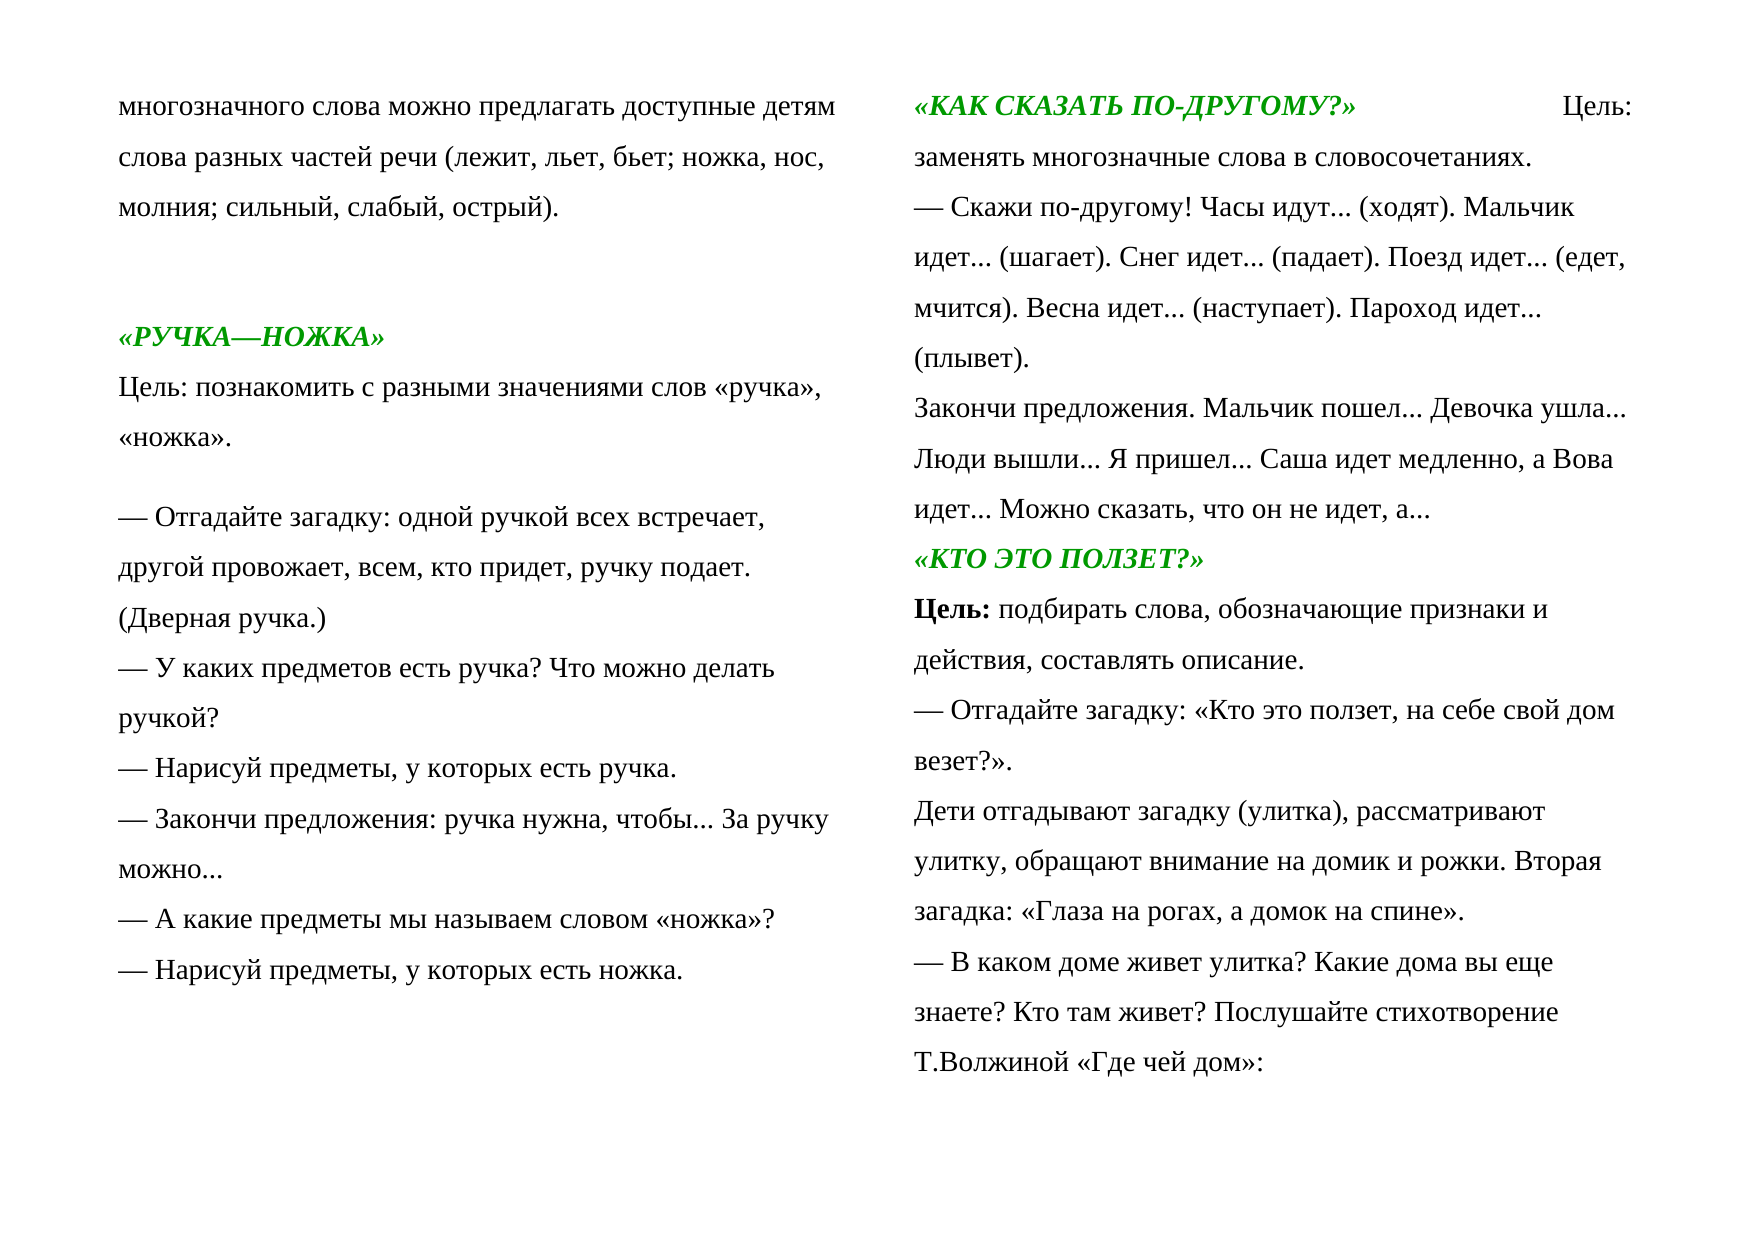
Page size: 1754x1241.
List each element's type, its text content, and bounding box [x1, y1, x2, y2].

subtitle «КАК СКАЗАТЬ ПО-ДРУГОМУ?» Цель: заменять многозначные слова в словосочетаниях. — Скажи по-другому! Часы идут... (ходят). Мальчик идет... (шагает). Снег идет... (падает). Поезд идет... (едет, мчится). Весна идет... (наступает). Пароход идет... (плывет). Закончи предложения. Мальчик пошел... Девочка ушла... Люди вышли... Я пришел... Саша идет медленно, а Вова идет... Можно сказать, что он не идет, а... «КТО ЭТО ПОЛЗЕТ?» Цель: подбирать слова, обозначающие признаки и действия, составлять описание. — Отгадайте загадку: «Кто это ползет, на себе свой дом везет?». Дети отгадывают загадку (улитка), рассматривают улитку, обращают внимание на домик и рожки. Вторая загадка: «Глаза на рогах, а домок на спине». — В каком доме живет улитка? Какие дома вы еще знаете? Кто там живет? Послушайте стихотворение Т.Волжиной «Где чей дом»: [914, 88, 1636, 1078]
subtitle «РУЧКА—НОЖКА» Цель: познакомить с разными значениями слов «ручка», «ножка». [118, 319, 840, 453]
text — Отгадайте загадку: одной ручкой всех встречает, другой провожает, всем, кто придет, ручку подает. (Дверная ручка.) — У каких предметов есть ручка? Что можно делать ручкой? — Нарисуй предметы, у которых есть ручка. — Закончи предложения: ручка нужна, чтобы... За ручку можно... — А какие предметы мы называем словом «ножка»? — Нарисуй предметы, у которых есть ножка. [118, 499, 840, 985]
